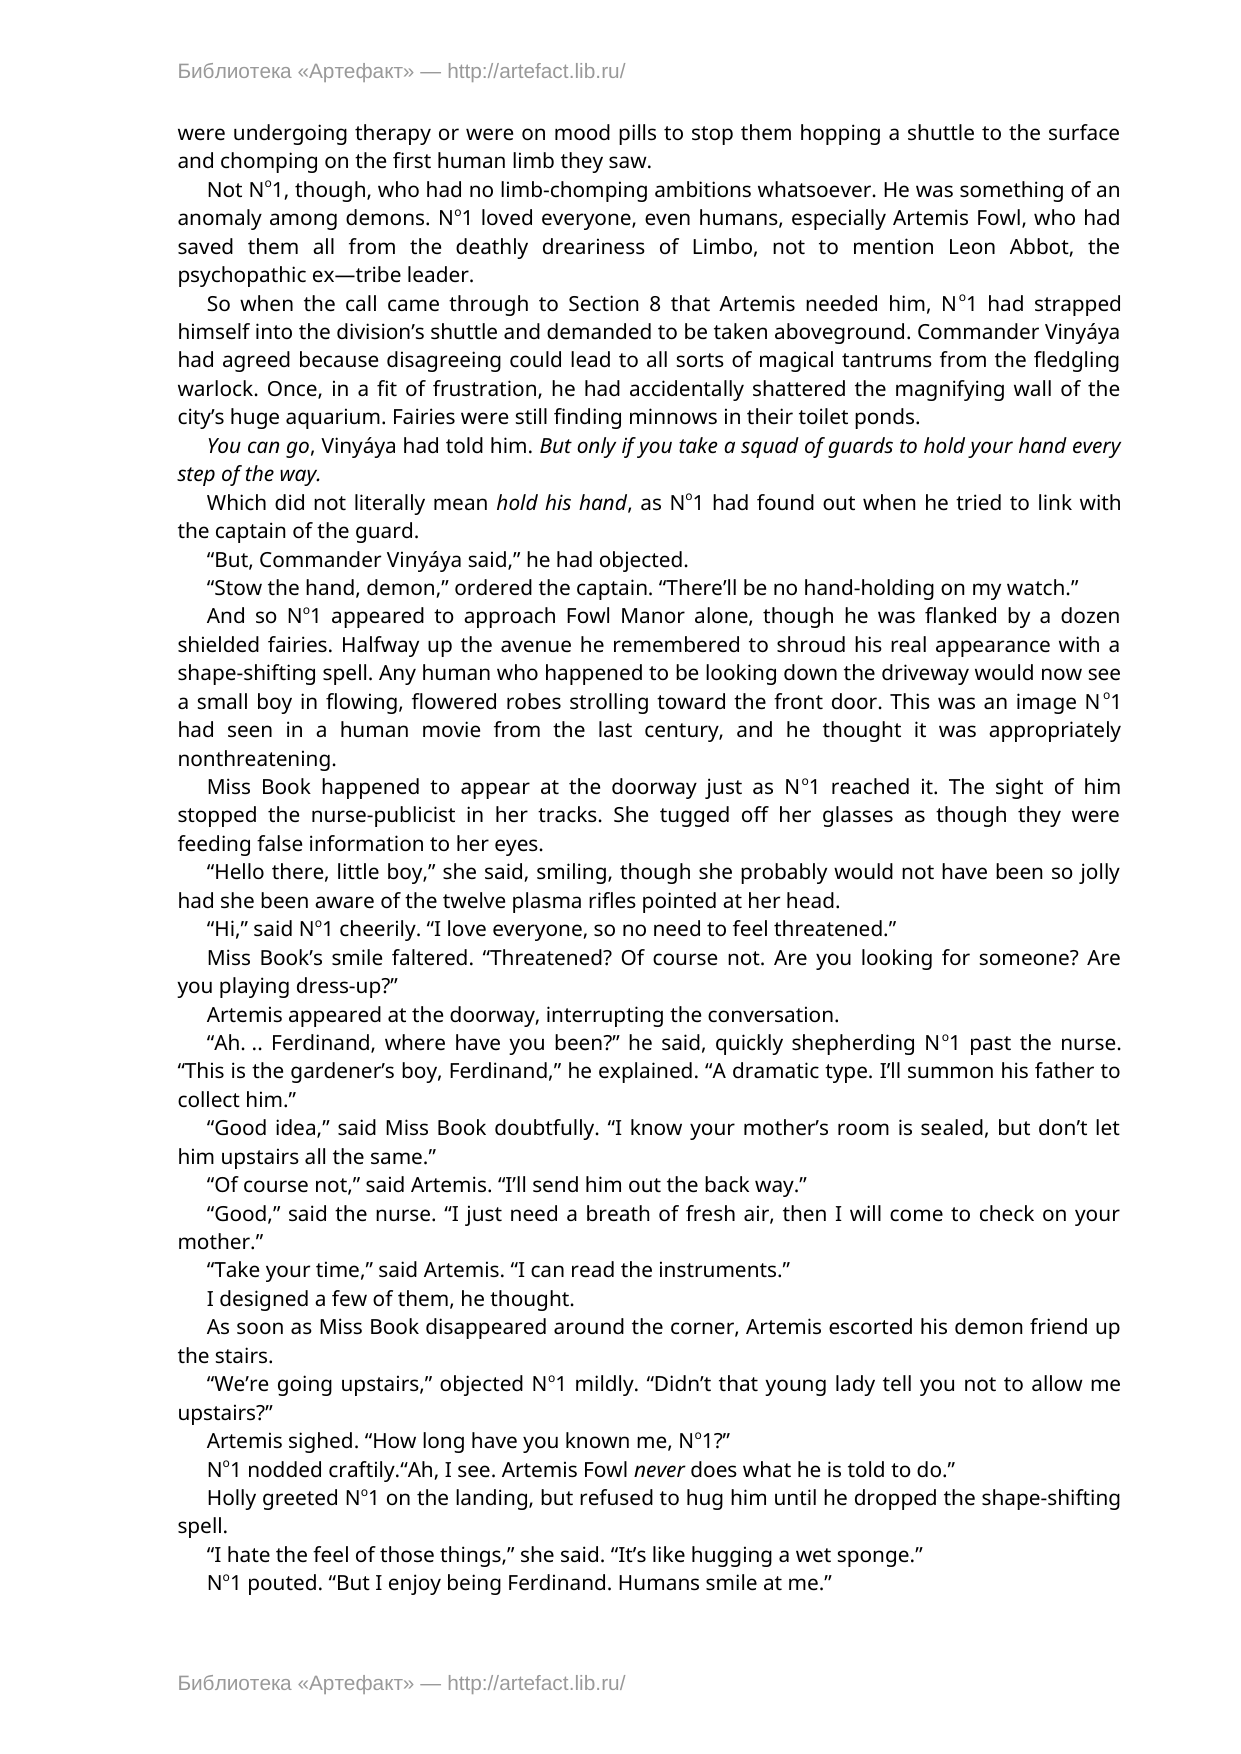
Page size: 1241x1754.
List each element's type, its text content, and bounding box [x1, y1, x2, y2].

text I designed a few of them, he thought. [177, 1284, 1122, 1312]
text “But, Commander Vinyáya said,” he had objected. [177, 545, 1122, 573]
text Artemis appeared at the doorway, interrupting the conversation. [177, 1000, 1122, 1028]
text Holly greeted No1 on the landing, but refused to hug him until he dropped the shape-shifting spell. [177, 1483, 1122, 1540]
text Miss Book happened to appear at the doorway just as No1 reached it. The sight of him stopped the nurse-publicist in her tracks. She tugged off her glasses as though they were feeding false information to her eyes. [177, 772, 1122, 857]
text No1 nodded craftily.“Ah, I see. Artemis Fowl never does what he is told to do.” [177, 1455, 1122, 1483]
text Artemis sighed. “How long have you known me, No1?” [177, 1426, 1122, 1455]
text Which did not literally mean hold his hand, as No1 had found out when he tried to link with the captain of the guard. [177, 488, 1122, 545]
text So when the call came through to Section 8 that Artemis needed him, No1 had strapped himself into the division’s shuttle and demanded to be taken aboveground. Commander Vinyáya had agreed because disagreeing could lead to all sorts of magical tantrums from the fledgling warlock. Once, in a fit of frustration, he had accidentally shattered the magnifying wall of the city’s huge aquarium. Fairies were still finding minnows in their toilet ponds. [177, 289, 1122, 431]
text Not No1, though, who had no limb-chomping ambitions whatsoever. He was something of an anomaly among demons. No1 loved everyone, even humans, especially Artemis Fowl, who had saved them all from the deathly dreariness of Limbo, not to mention Leon Abbot, the psychopathic ex—tribe leader. [177, 175, 1122, 289]
text “Hello there, little boy,” she said, smiling, though she probably would not have been so jolly had she been aware of the twelve plasma rifles pointed at her head. [177, 857, 1122, 914]
text “Ah. .. Ferdinand, where have you been?” he said, quickly shepherding No1 past the nurse. “This is the gardener’s boy, Ferdinand,” he explained. “A dramatic type. I’ll summon his father to collect him.” [177, 1028, 1122, 1113]
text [177, 118, 1122, 175]
text “Good idea,” said Miss Book doubtfully. “I know your mother’s room is sealed, but don’t let him upstairs all the same.” [177, 1113, 1122, 1170]
text As soon as Miss Book disappeared around the corner, Artemis escorted his demon friend up the stairs. [177, 1312, 1122, 1369]
text You can go, Vinyáya had told him. But only if you take a squad of guards to hold your hand every step of the way. [177, 431, 1122, 488]
text And so No1 appeared to approach Fowl Manor alone, though he was flanked by a dozen shielded fairies. Halfway up the avenue he remembered to shroud his real appearance with a shape-shifting spell. Any human who happened to be looking down the driveway would now see a small boy in flowing, flowered robes strolling toward the front door. This was an image No1 had seen in a human movie from the last century, and he thought it was appropriately nonthreatening. [177, 602, 1122, 772]
text “We’re going upstairs,” objected No1 mildly. “Didn’t that young lady tell you not to allow me upstairs?” [177, 1369, 1122, 1426]
text “Hi,” said No1 cheerily. “I love everyone, so no need to feel threatened.” [177, 914, 1122, 943]
text “Of course not,” said Artemis. “I’ll send him out the back way.” [177, 1170, 1122, 1199]
text “Good,” said the nurse. “I just need a breath of fresh air, then I will come to check on your mother.” [177, 1199, 1122, 1256]
text No1 pouted. “But I enjoy being Ferdinand. Humans smile at me.” [177, 1568, 1122, 1597]
text “Stow the hand, demon,” ordered the captain. “There’ll be no hand-holding on my watch.” [177, 573, 1122, 602]
text “I hate the feel of those things,” she said. “It’s like hugging a wet sponge.” [177, 1540, 1122, 1568]
text “Take your time,” said Artemis. “I can read the instruments.” [177, 1256, 1122, 1284]
text Miss Book’s smile faltered. “Threatened? Of course not. Are you looking for someone? Are you playing dress-up?” [177, 943, 1122, 1000]
